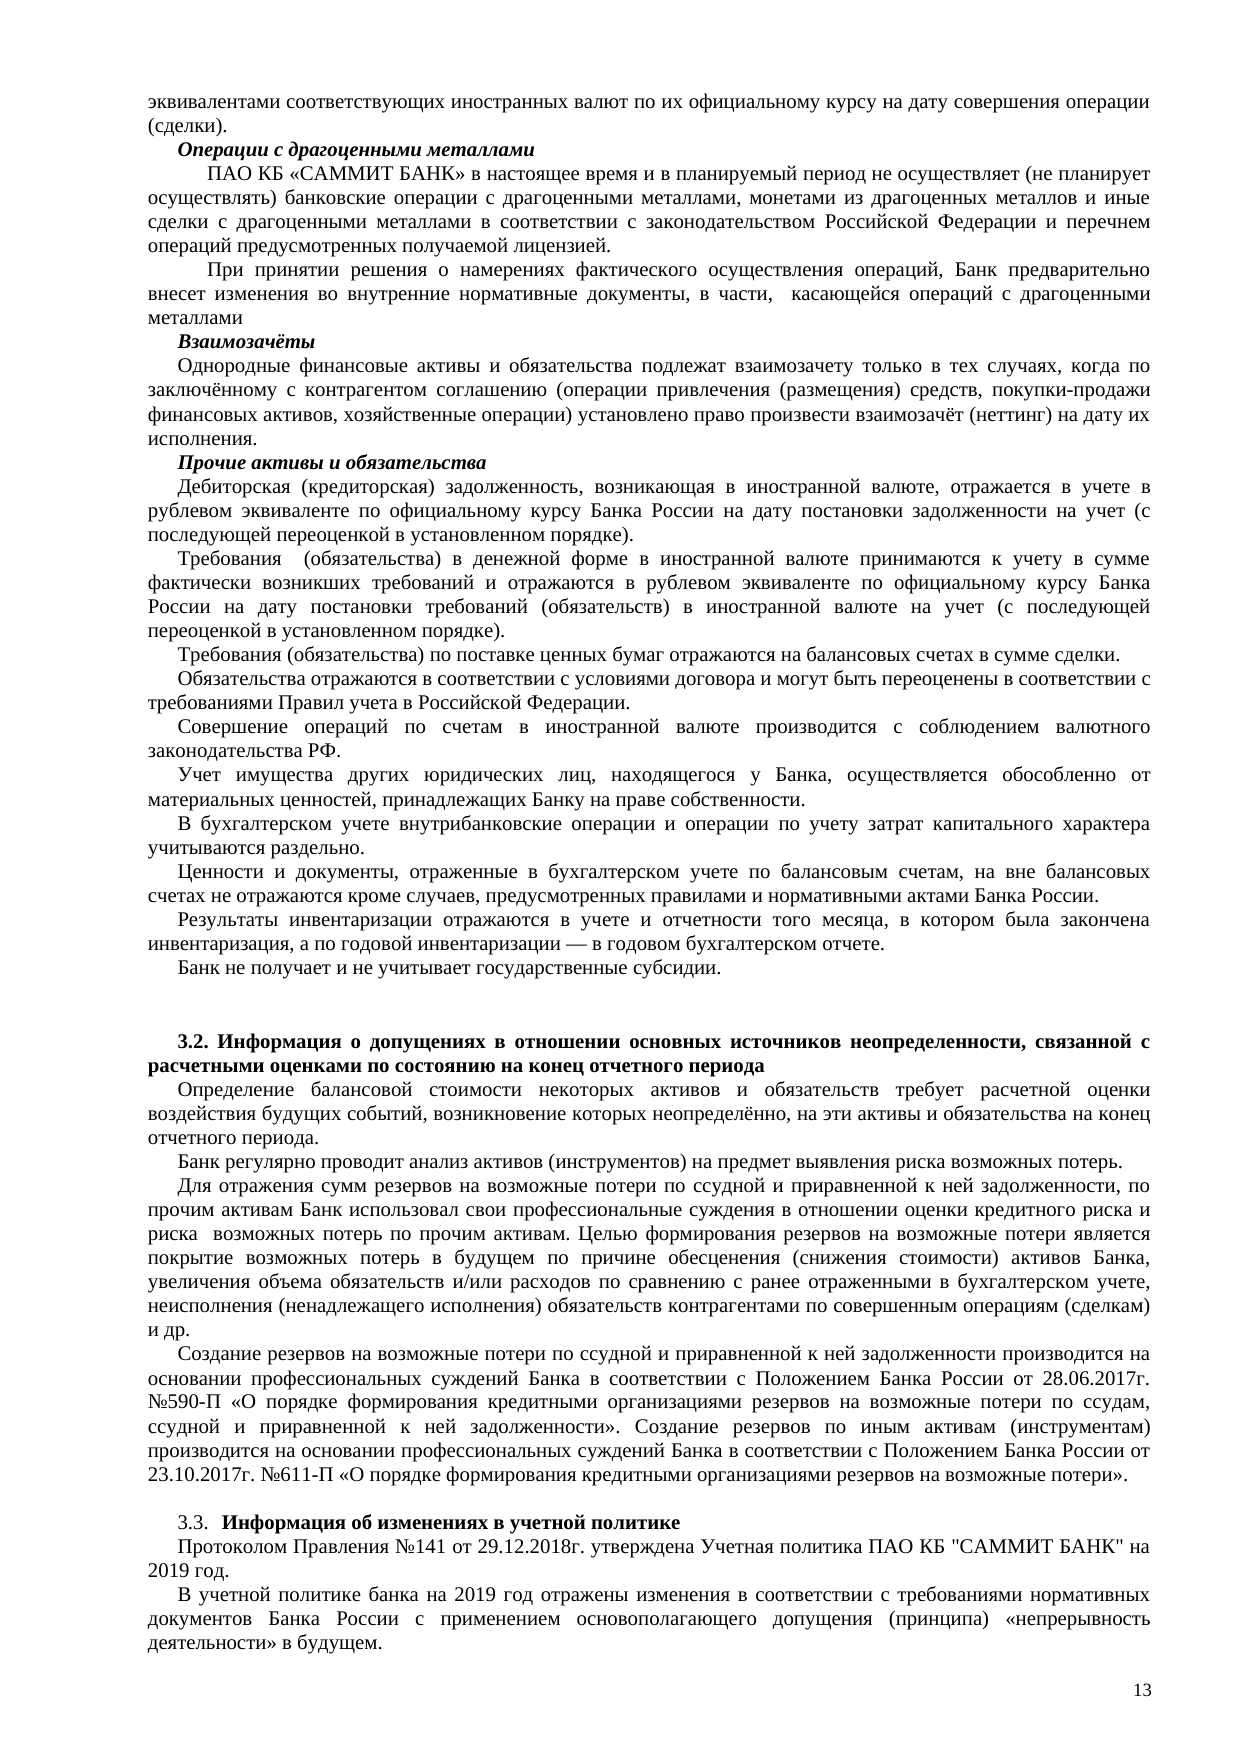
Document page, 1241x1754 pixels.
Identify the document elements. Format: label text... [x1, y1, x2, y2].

text Результаты инвентаризации отражаются в учете и отчетности того месяца, в котором была закончена инвентаризация, а по годовой инвентаризации — в годовом бухгалтерском отчете. [148, 907, 1152, 955]
text Протоколом Правления №141 от 29.12.2018г. утверждена Учетная политика ПАО КБ "САММИТ БАНК" на 2019 год. [148, 1534, 1152, 1582]
text Однородные финансовые активы и обязательства подлежат взаимозачету только в тех случаях, когда по заключённому с контрагентом соглашению (операции привлечения (размещения) средств, покупки-продажи финансовых активов, хозяйственные операции) установлено право произвести взаимозачёт (неттинг) на дату их исполнения. [148, 353, 1152, 449]
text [148, 89, 1152, 137]
text Прочие активы и обязательства [148, 449, 1152, 474]
text Банк регулярно проводит анализ активов (инструментов) на предмет выявления риска возможных потерь. [148, 1149, 1152, 1173]
text В бухгалтерском учете внутрибанковские операции и операции по учету затрат капитального характера учитываются раздельно. [148, 811, 1152, 859]
text Учет имущества других юридических лиц, находящегося у Банка, осуществляется обособленно от материальных ценностей, принадлежащих Банку на праве собственности. [148, 762, 1152, 811]
text Создание резервов на возможные потери по ссудной и приравненной к ней задолженности производится на основании профессиональных суждений Банка в соответствии с Положением Банка России от 28.06.2017г. №590-П «О порядке формирования кредитными организациями резервов на возможные потери по ссудам, ссудной и приравненной к ней задолженности». Создание резервов по иным активам (инструментам) производится на основании профессиональных суждений Банка в соответствии с Положением Банка России от 23.10.2017г. №611-П «О порядке формирования кредитными организациями резервов на возможные потери». [148, 1341, 1152, 1486]
list Информация об изменениях в учетной политике [177, 1510, 1151, 1534]
list ПАО КБ «САММИТ БАНК» в настоящее время и в планируемый период не осуществляет (не планирует осуществлять) банковские операции с драгоценными металлами, монетами из драгоценных металлов и иные сделки с драгоценными металлами в соответствии с законодательством Российской Федерации и перечнем операций предусмотренных получаемой лицензией. [148, 161, 1152, 257]
text Требования (обязательства) в денежной форме в иностранной валюте принимаются к учету в сумме фактически возникших требований и отражаются в рублевом эквиваленте по официальному курсу Банка России на дату постановки требований (обязательств) в иностранной валюте на учет (с последующей переоценкой в установленном порядке). [148, 546, 1152, 642]
text 3.2. Информация о допущениях в отношении основных источников неопределенности, связанной с расчетными оценками по состоянию на конец отчетного периода [148, 1028, 1152, 1077]
text Определение балансовой стоимости некоторых активов и обязательств требует расчетной оценки воздействия будущих событий, возникновение которых неопределённо, на эти активы и обязательства на конец отчетного периода. [148, 1077, 1152, 1149]
text Обязательства отражаются в соответствии с условиями договора и могут быть переоценены в соответствии с требованиями Правил учета в Российской Федерации. [148, 666, 1152, 714]
text Ценности и документы, отраженные в бухгалтерском учете по балансовым счетам, на вне балансовых счетах не отражаются кроме случаев, предусмотренных правилами и нормативными актами Банка России. [148, 859, 1152, 907]
text Дебиторская (кредиторская) задолженность, возникающая в иностранной валюте, отражается в учете в рублевом эквиваленте по официальному курсу Банка России на дату постановки задолженности на учет (с последующей переоценкой в установленном порядке). [148, 474, 1152, 546]
list При принятии решения о намерениях фактического осуществления операций, Банк предварительно внесет изменения во внутренние нормативные документы, в части, касающейся операций с драгоценными металлами [148, 257, 1152, 329]
text Для отражения сумм резервов на возможные потери по ссудной и приравненной к ней задолженности, по прочим активам Банк использовал свои профессиональные суждения в отношении оценки кредитного риска и риска возможных потерь по прочим активам. Целью формирования резервов на возможные потери является покрытие возможных потерь в будущем по причине обесценения (снижения стоимости) активов Банка, увеличения объема обязательств и/или расходов по сравнению с ранее отраженными в бухгалтерском учете, неисполнения (ненадлежащего исполнения) обязательств контрагентами по совершенным операциям (сделкам) и др. [148, 1173, 1152, 1341]
text Требования (обязательства) по поставке ценных бумаг отражаются на балансовых счетах в сумме сделки. [148, 642, 1152, 666]
text Банк не получает и не учитывает государственные субсидии. [148, 955, 1152, 979]
text Совершение операций по счетам в иностранной валюте производится с соблюдением валютного законодательства РФ. [148, 714, 1152, 762]
text Операции с драгоценными металлами [148, 137, 1152, 161]
text Взаимозачёты [148, 329, 1152, 353]
text В учетной политике банка на 2019 год отражены изменения в соответствии с требованиями нормативных документов Банка России с применением основополагающего допущения (принципа) «непрерывность деятельности» в будущем. [148, 1582, 1152, 1654]
